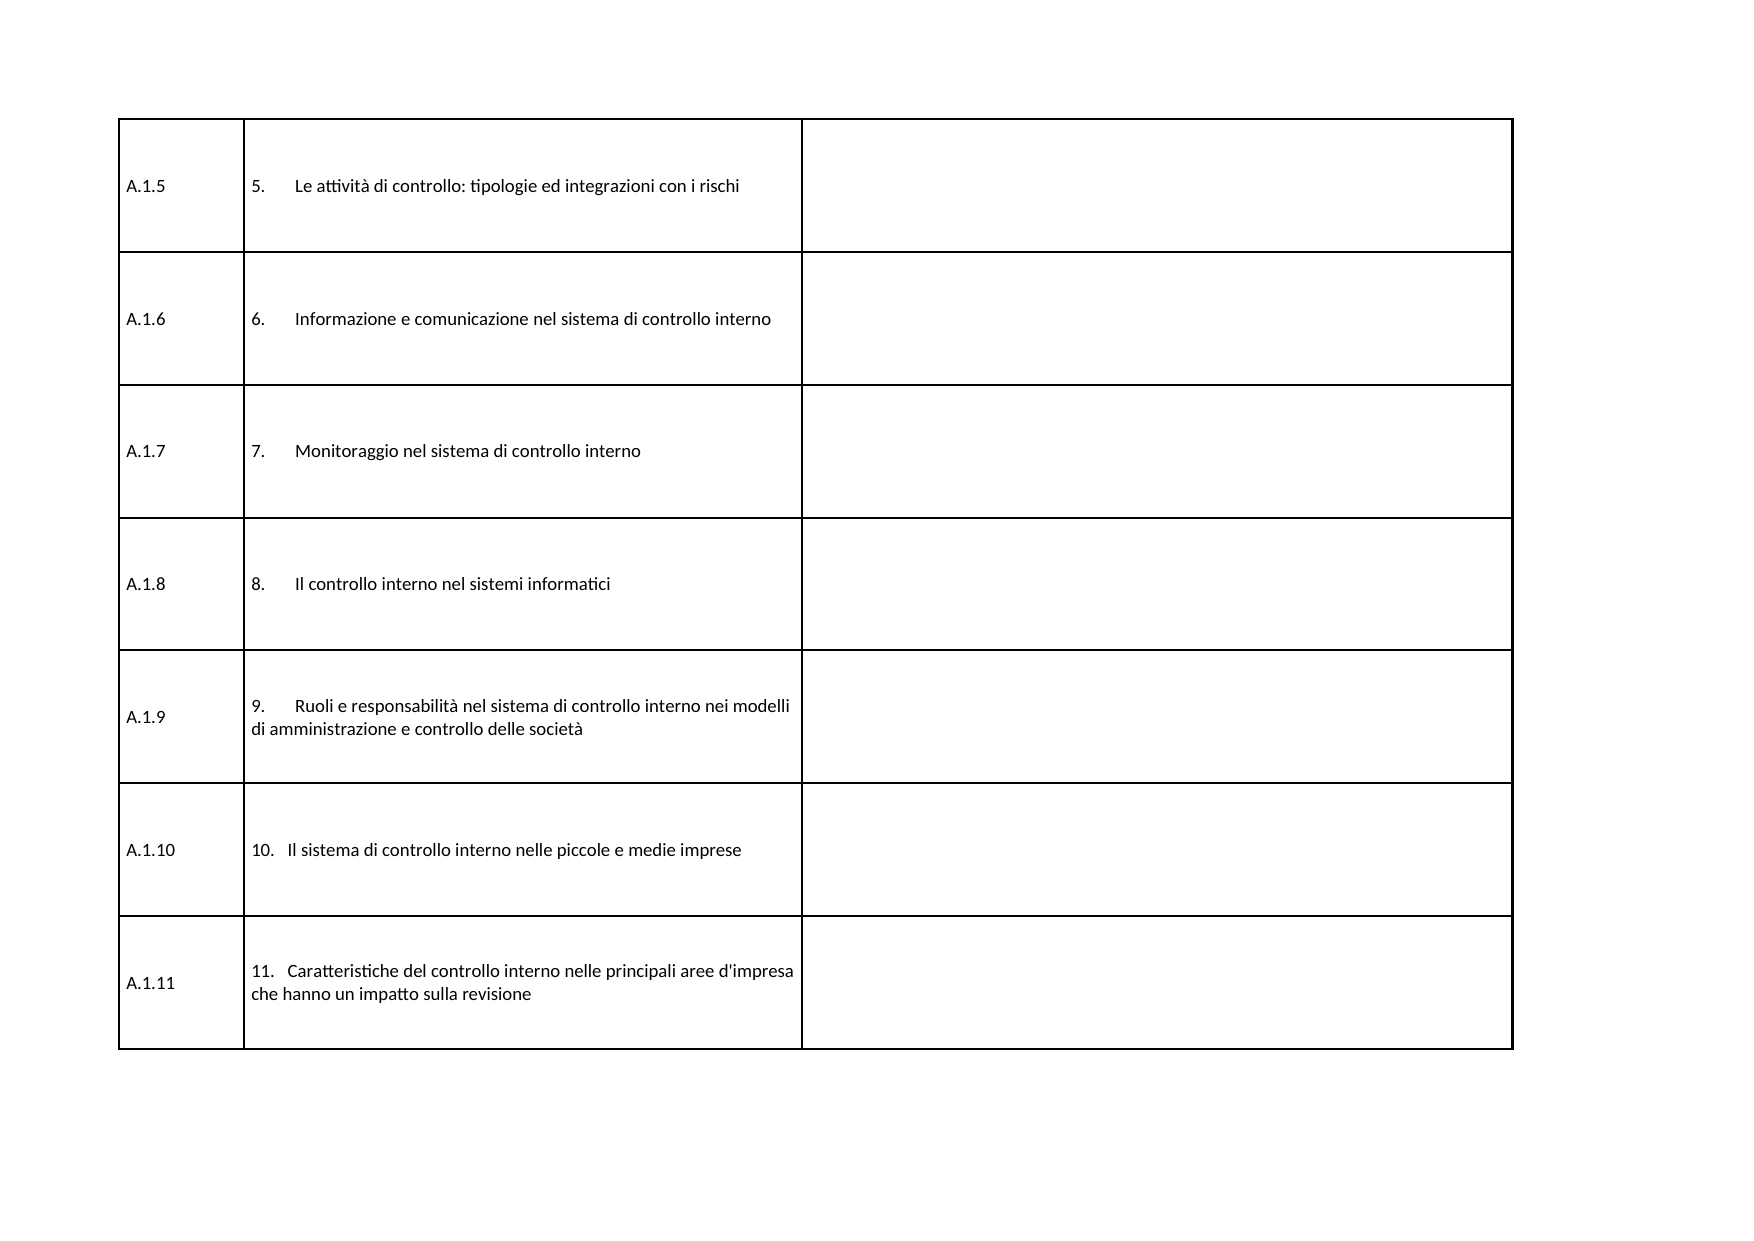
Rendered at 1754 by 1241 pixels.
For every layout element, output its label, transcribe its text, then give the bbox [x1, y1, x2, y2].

table_cell 6. Informazione e comunicazione nel sistema di controllo interno [245, 253, 801, 384]
table_cell A.1.9 [120, 651, 243, 782]
table_cell 8. Il controllo interno nel sistemi informatici [245, 519, 801, 649]
table_cell A.1.7 [120, 386, 243, 517]
table_cell [803, 253, 1511, 384]
table_cell A.1.8 [120, 519, 243, 649]
table_cell 7. Monitoraggio nel sistema di controllo interno [245, 386, 801, 517]
table_cell [803, 784, 1511, 915]
table_cell [803, 386, 1511, 517]
table_cell A.1.10 [120, 784, 243, 915]
table_cell [803, 120, 1511, 251]
table_cell [803, 651, 1511, 782]
table_cell 9. Ruoli e responsabilità nel sistema di controllo interno nei modelli di amministrazione e controllo delle società [245, 651, 801, 782]
table_cell [803, 519, 1511, 649]
table_cell A.1.11 [120, 917, 243, 1048]
table_cell 10. Il sistema di controllo interno nelle piccole e medie imprese [245, 784, 801, 915]
table_cell 5. Le attività di controllo: tipologie ed integrazioni con i rischi [245, 120, 801, 251]
table_cell A.1.5 [120, 120, 243, 251]
table_cell 11. Caratteristiche del controllo interno nelle principali aree d'impresa che hanno un impatto sulla revisione [245, 917, 801, 1048]
table_cell A.1.6 [120, 253, 243, 384]
table_cell [803, 917, 1511, 1048]
